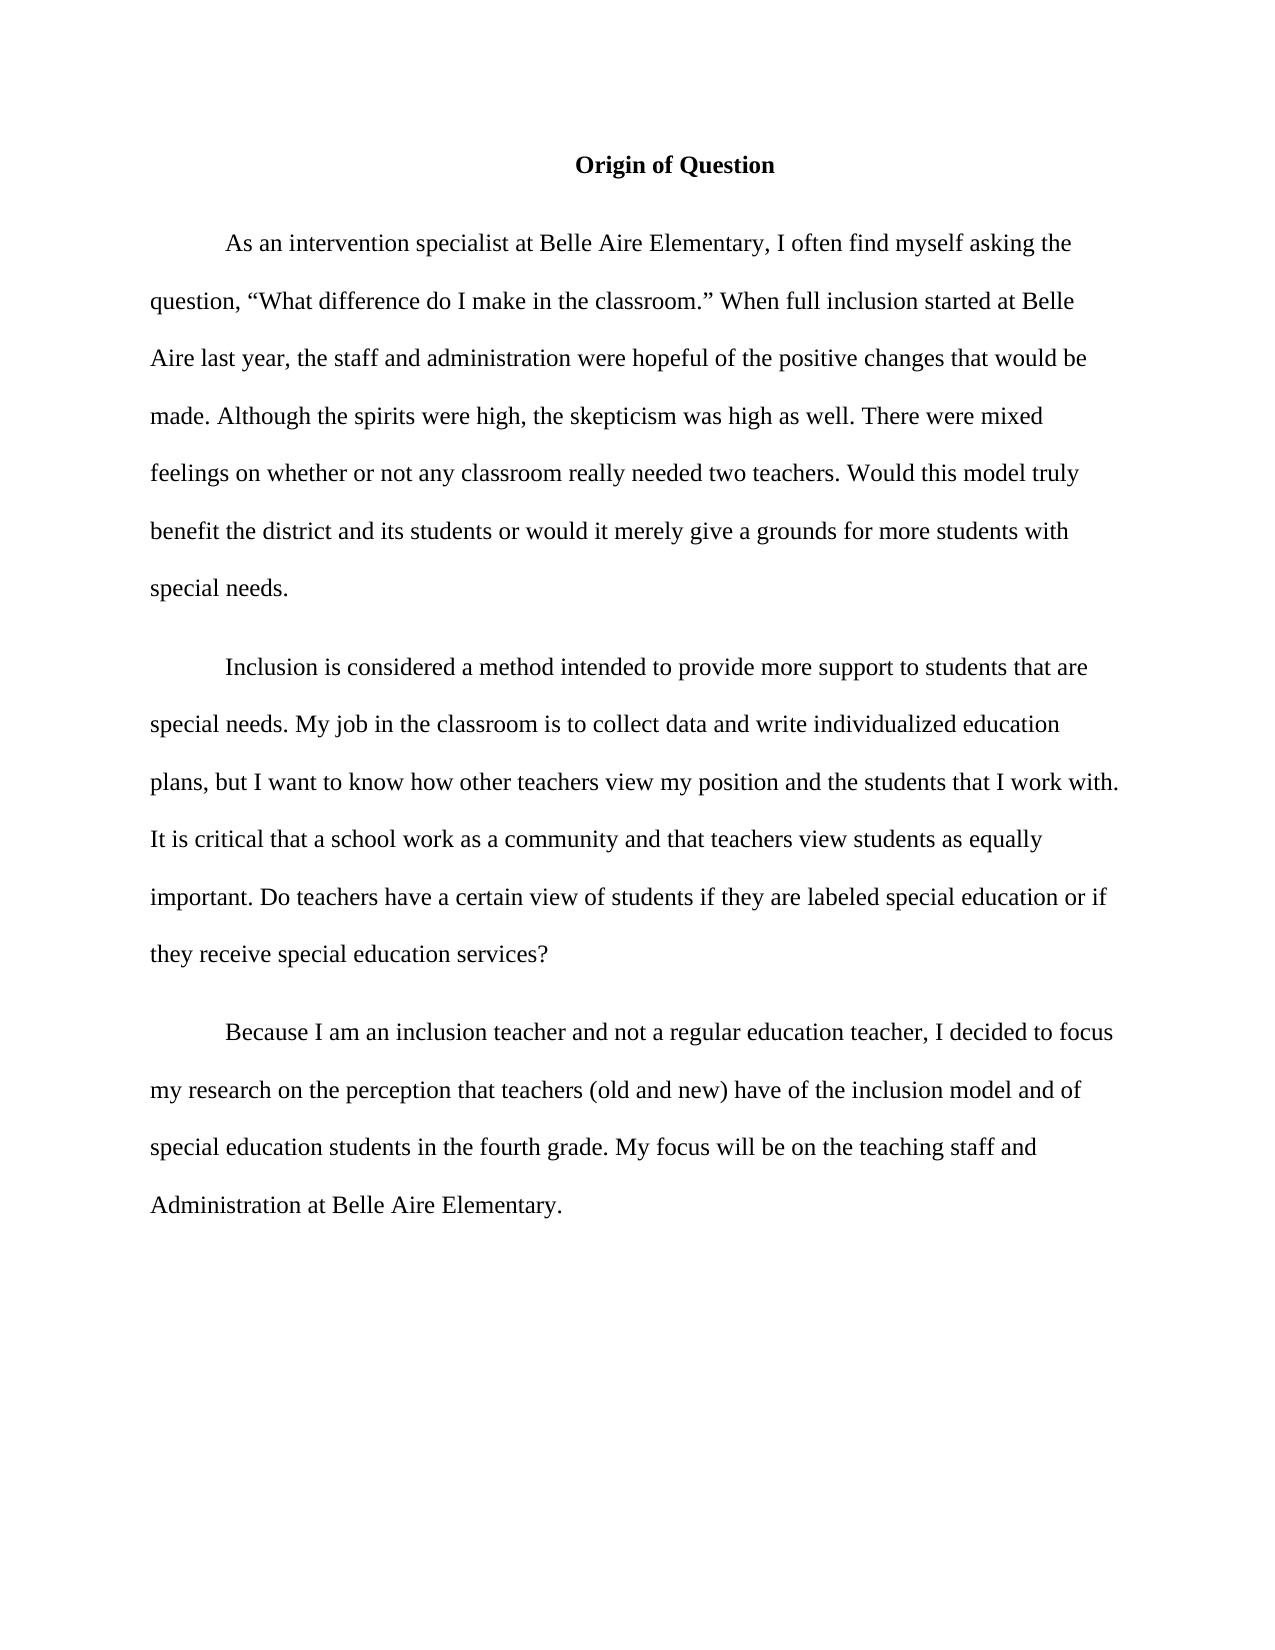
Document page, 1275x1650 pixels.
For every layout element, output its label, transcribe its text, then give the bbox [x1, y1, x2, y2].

text Inclusion is considered a method intended to provide more support to students that are special needs. My job in the classroom is to collect data and write individualized education plans, but I want to know how other teachers view my position and the students that I work with. It is critical that a school work as a community and that teachers view students as equally important. Do teachers have a certain view of students if they are labeled special education or if they receive special education services? [150, 652, 1125, 968]
text Origin of Question [150, 150, 1125, 179]
text As an intervention specialist at Belle Aire Elementary, I often find myself asking the question, “What difference do I make in the classroom.” When full inclusion started at Belle Aire last year, the staff and administration were hopeful of the positive changes that would be made. Although the spirits were high, the skepticism was high as well. There were mixed feelings on whether or not any classroom really needed two teachers. Would this model truly benefit the district and its students or would it merely give a grounds for more students with special needs. [150, 228, 1125, 602]
text Because I am an inclusion teacher and not a regular education teacher, I decided to focus my research on the perception that teachers (old and new) have of the inclusion model and of special education students in the fourth grade. My focus will be on the teaching staff and Administration at Belle Aire Elementary. [150, 1017, 1125, 1219]
